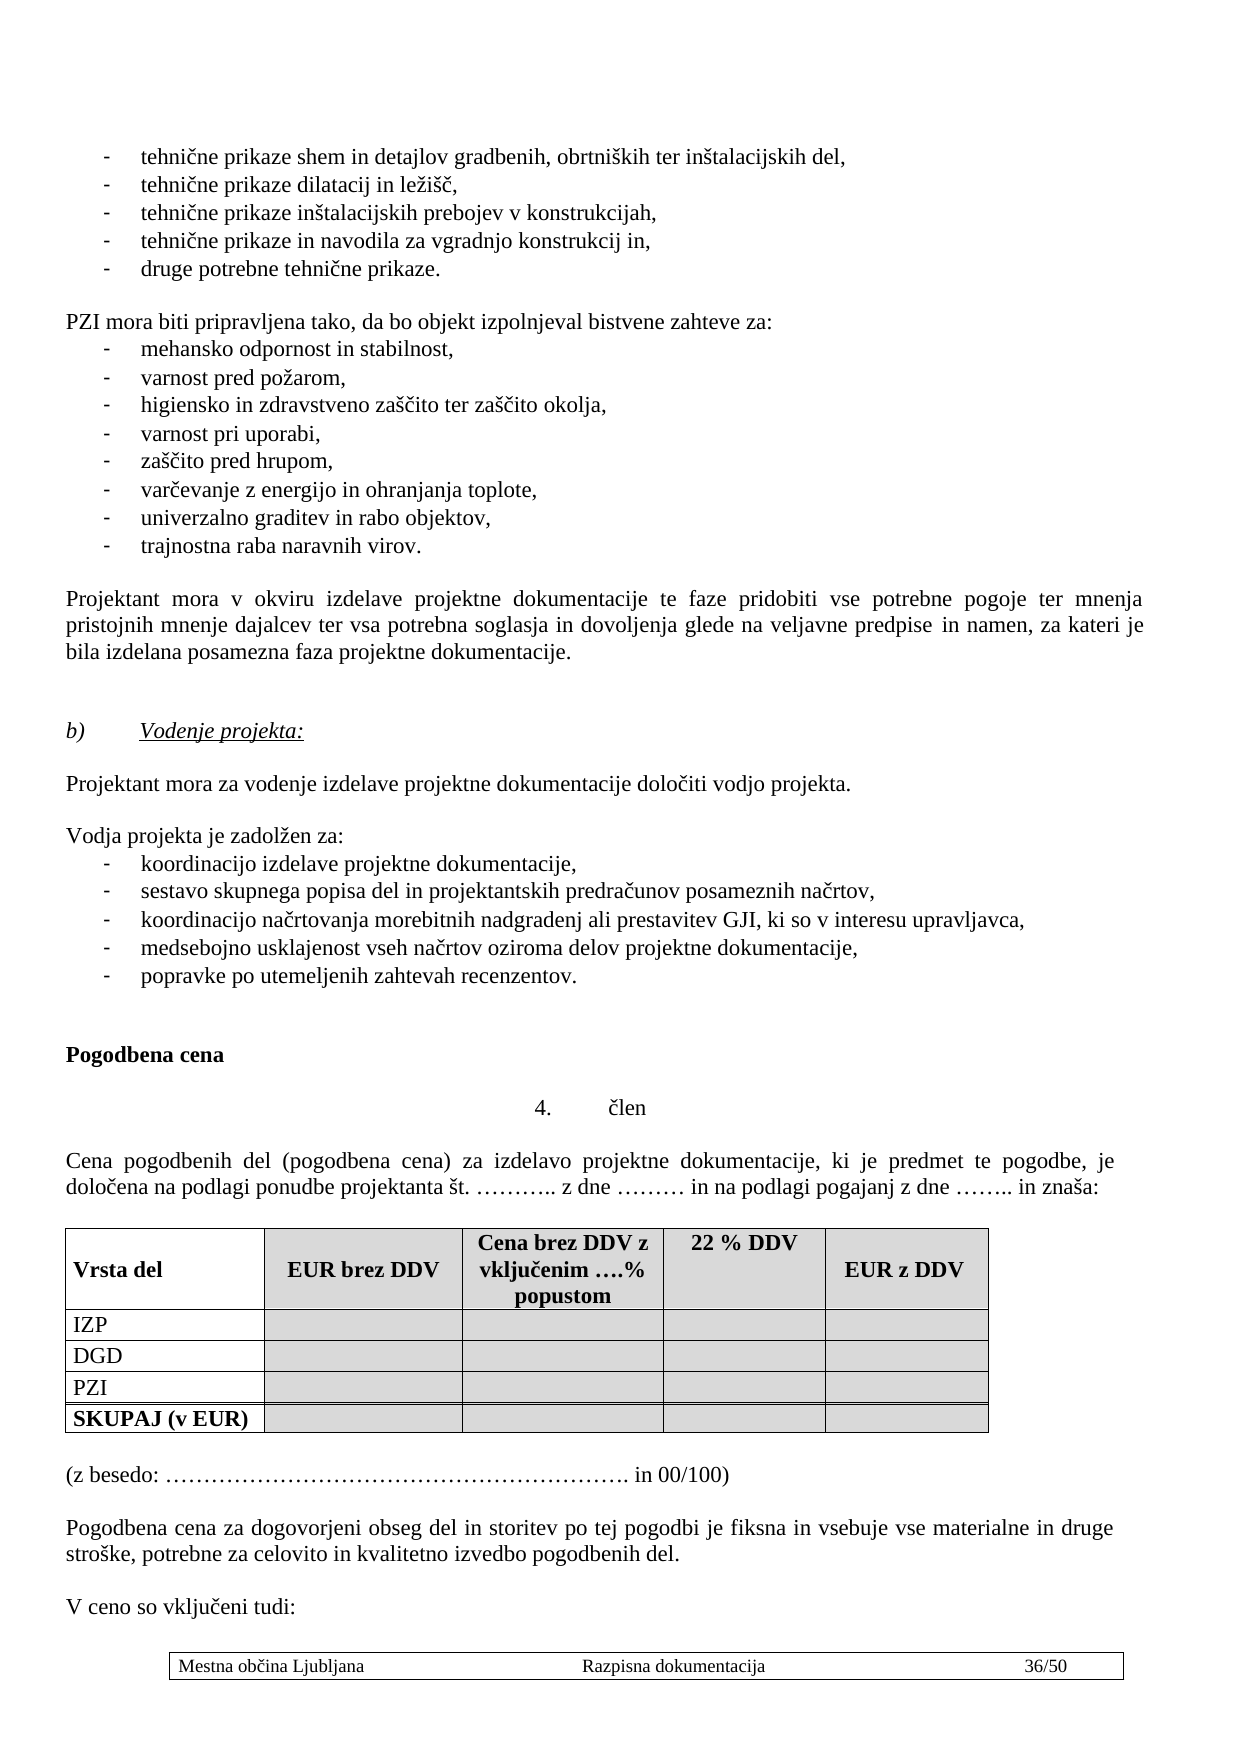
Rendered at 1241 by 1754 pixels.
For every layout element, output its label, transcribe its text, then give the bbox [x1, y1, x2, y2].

text Cena pogodbenih del (pogodbena cena) za izdelavo projektne dokumentacije, ki je predmet te pogodbe, je določena na podlagi ponudbe projektanta št. ……….. z dne ……… in na podlagi pogajanj z dne …….. in znaša: [66, 1147, 1115, 1199]
list trajnostna raba naravnih virov. [103, 531, 1115, 559]
table_cell IZP [66, 1310, 264, 1340]
list tehnične prikaze inštalacijskih prebojev v konstrukcijah, [103, 198, 1115, 226]
table_header EUR brez DDV [265, 1229, 462, 1308]
table_cell [463, 1341, 663, 1371]
list varčevanje z energijo in ohranjanja toplote, [103, 475, 1115, 503]
table_cell [664, 1341, 825, 1371]
table_cell [463, 1310, 663, 1340]
table_cell [265, 1310, 462, 1340]
list higiensko in zdravstveno zaščito ter zaščito okolja, [103, 391, 1115, 419]
table_cell [826, 1310, 988, 1340]
list tehnične prikaze dilatacij in ležišč, [103, 170, 1115, 198]
list sestavo skupnega popisa del in projektantskih predračunov posameznih načrtov, [103, 877, 1115, 905]
text (z besedo: ……………………………………………………. in 00/100) [66, 1461, 1115, 1488]
table_cell [664, 1372, 825, 1402]
table_cell [463, 1405, 663, 1432]
list popravke po utemeljenih zahtevah recenzentov. [103, 961, 1115, 989]
text PZI mora biti pripravljena tako, da bo objekt izpolnjeval bistvene zahteve za: [66, 308, 1115, 334]
list varnost pred požarom, [103, 363, 1115, 391]
text Vodja projekta je zadolžen za: [66, 822, 1115, 849]
table_cell PZI [66, 1372, 264, 1402]
list Vodenje projekta: [66, 717, 1115, 743]
list člen [66, 1094, 1115, 1121]
table_cell DGD [66, 1341, 264, 1371]
text Pogodbena cena [66, 1041, 1115, 1068]
list koordinacijo izdelave projektne dokumentacije, [103, 849, 1115, 877]
table_cell [664, 1405, 825, 1432]
table_cell [826, 1405, 988, 1432]
table_cell [826, 1341, 988, 1371]
list mehansko odpornost in stabilnost, [103, 334, 1115, 363]
table_header 22 % DDV [664, 1229, 825, 1308]
text Projektant mora v okviru izdelave projektne dokumentacije te faze pridobiti vse potrebne pogoje ter mnenja pristojnih mnenje dajalcev ter vsa potrebna soglasja in dovoljenja glede na veljavne predpise in namen, za kateri je bila izdelana posamezna faza projektne dokumentacije. [66, 585, 1144, 664]
text Pogodbena cena za dogovorjeni obseg del in storitev po tej pogodbi je fiksna in vsebuje vse materialne in druge stroške, potrebne za celovito in kvalitetno izvedbo pogodbenih del. [66, 1514, 1115, 1567]
table_header EUR z DDV [826, 1229, 988, 1308]
table_cell [664, 1310, 825, 1340]
list zaščito pred hrupom, [103, 447, 1115, 475]
text V ceno so vključeni tudi: [66, 1593, 1115, 1619]
list medsebojno usklajenost vseh načrtov oziroma delov projektne dokumentacije, [103, 933, 1115, 961]
list koordinacijo načrtovanja morebitnih nadgradenj ali prestavitev GJI, ki so v interesu upravljavca, [103, 905, 1115, 933]
list druge potrebne tehnične prikaze. [103, 254, 1115, 282]
text Projektant mora za vodenje izdelave projektne dokumentacije določiti vodjo projekta. [66, 769, 1115, 796]
table_cell [265, 1405, 462, 1432]
list univerzalno graditev in rabo objektov, [103, 503, 1115, 531]
list tehnične prikaze shem in detajlov gradbenih, obrtniških ter inštalacijskih del, [103, 142, 1115, 170]
table_cell [826, 1372, 988, 1402]
table_cell [265, 1341, 462, 1371]
table_header Cena brez DDV z vključenim ….% popustom [463, 1229, 663, 1308]
table_cell [265, 1372, 462, 1402]
list varnost pri uporabi, [103, 419, 1115, 447]
table_cell [463, 1372, 663, 1402]
list tehnične prikaze in navodila za vgradnjo konstrukcij in, [103, 226, 1115, 254]
table_cell SKUPAJ (v EUR) [66, 1405, 264, 1432]
table_header Vrsta del [66, 1229, 264, 1308]
